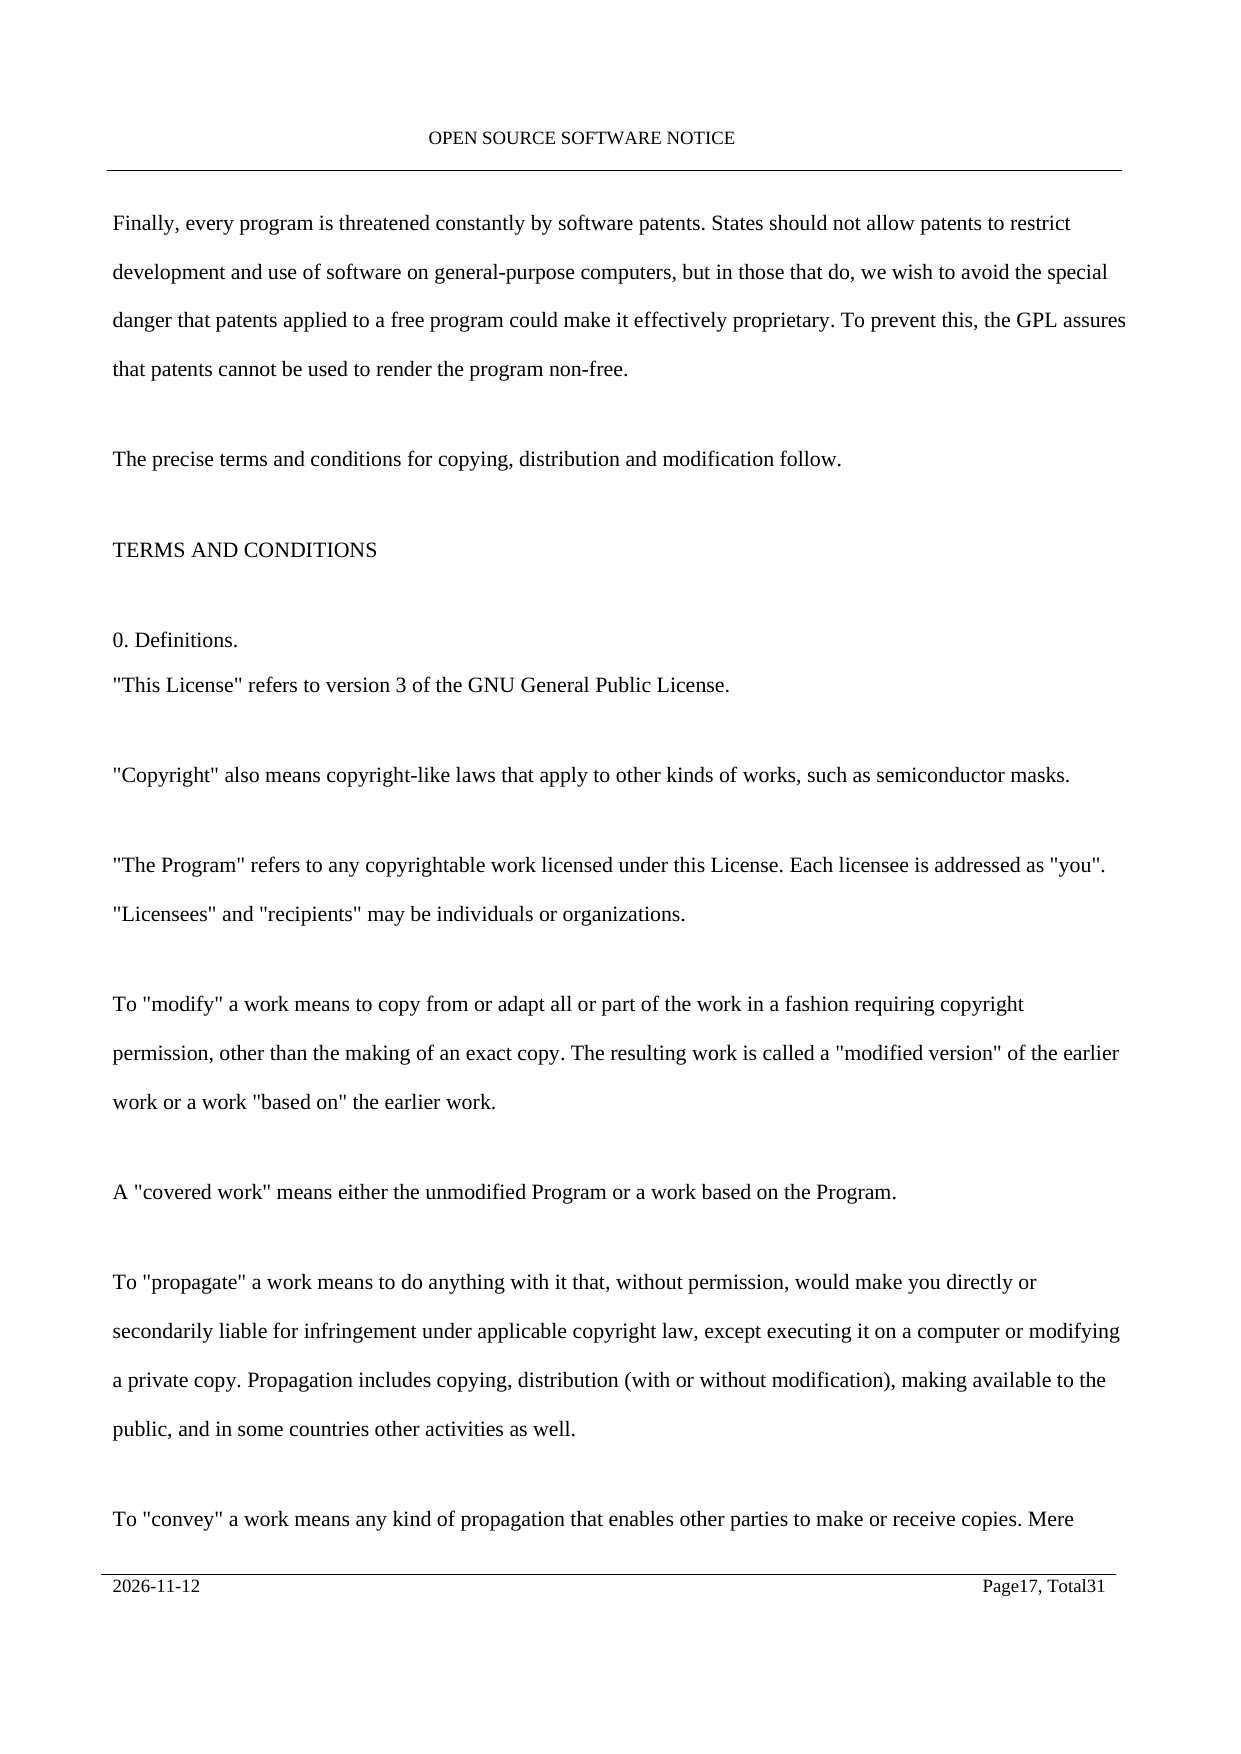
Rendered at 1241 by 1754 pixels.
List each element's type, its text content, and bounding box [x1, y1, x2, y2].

text "This License" refers to version 3 of the GNU General Public License. [112, 668, 1128, 701]
text TERMS AND CONDITIONS [112, 533, 1128, 566]
text "Copyright" also means copyright-like laws that apply to other kinds of works, such as semiconductor masks. [112, 758, 1128, 791]
text To "modify" a work means to copy from or adapt all or part of the work in a fashion requiring copyright permission, other than the making of an exact copy. The resulting work is called a "modified version" of the earlier work or a work "based on" the earlier work. [112, 988, 1128, 1118]
text 0. Definitions. [112, 623, 1128, 656]
text A "covered work" means either the unmodified Program or a work based on the Program. [112, 1175, 1128, 1208]
text The precise terms and conditions for copying, distribution and modification follow. [112, 443, 1128, 475]
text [112, 1502, 1128, 1534]
text "The Program" refers to any copyrightable work licensed under this License. Each licensee is addressed as "you". "Licensees" and "recipients" may be individuals or organizations. [112, 849, 1128, 930]
text To "propagate" a work means to do anything with it that, without permission, would make you directly or secondarily liable for infringement under applicable copyright law, except executing it on a computer or modifying a private copy. Propagation includes copying, distribution (with or without modification), making available to the public, and in some countries other activities as well. [112, 1266, 1128, 1444]
text Finally, every program is threatened constantly by software patents. States should not allow patents to restrict development and use of software on general-purpose computers, but in those that do, we wish to avoid the special danger that patents applied to a free program could make it effectively proprietary. To prevent this, the GPL assures that patents cannot be used to render the program non-free. [112, 206, 1128, 385]
